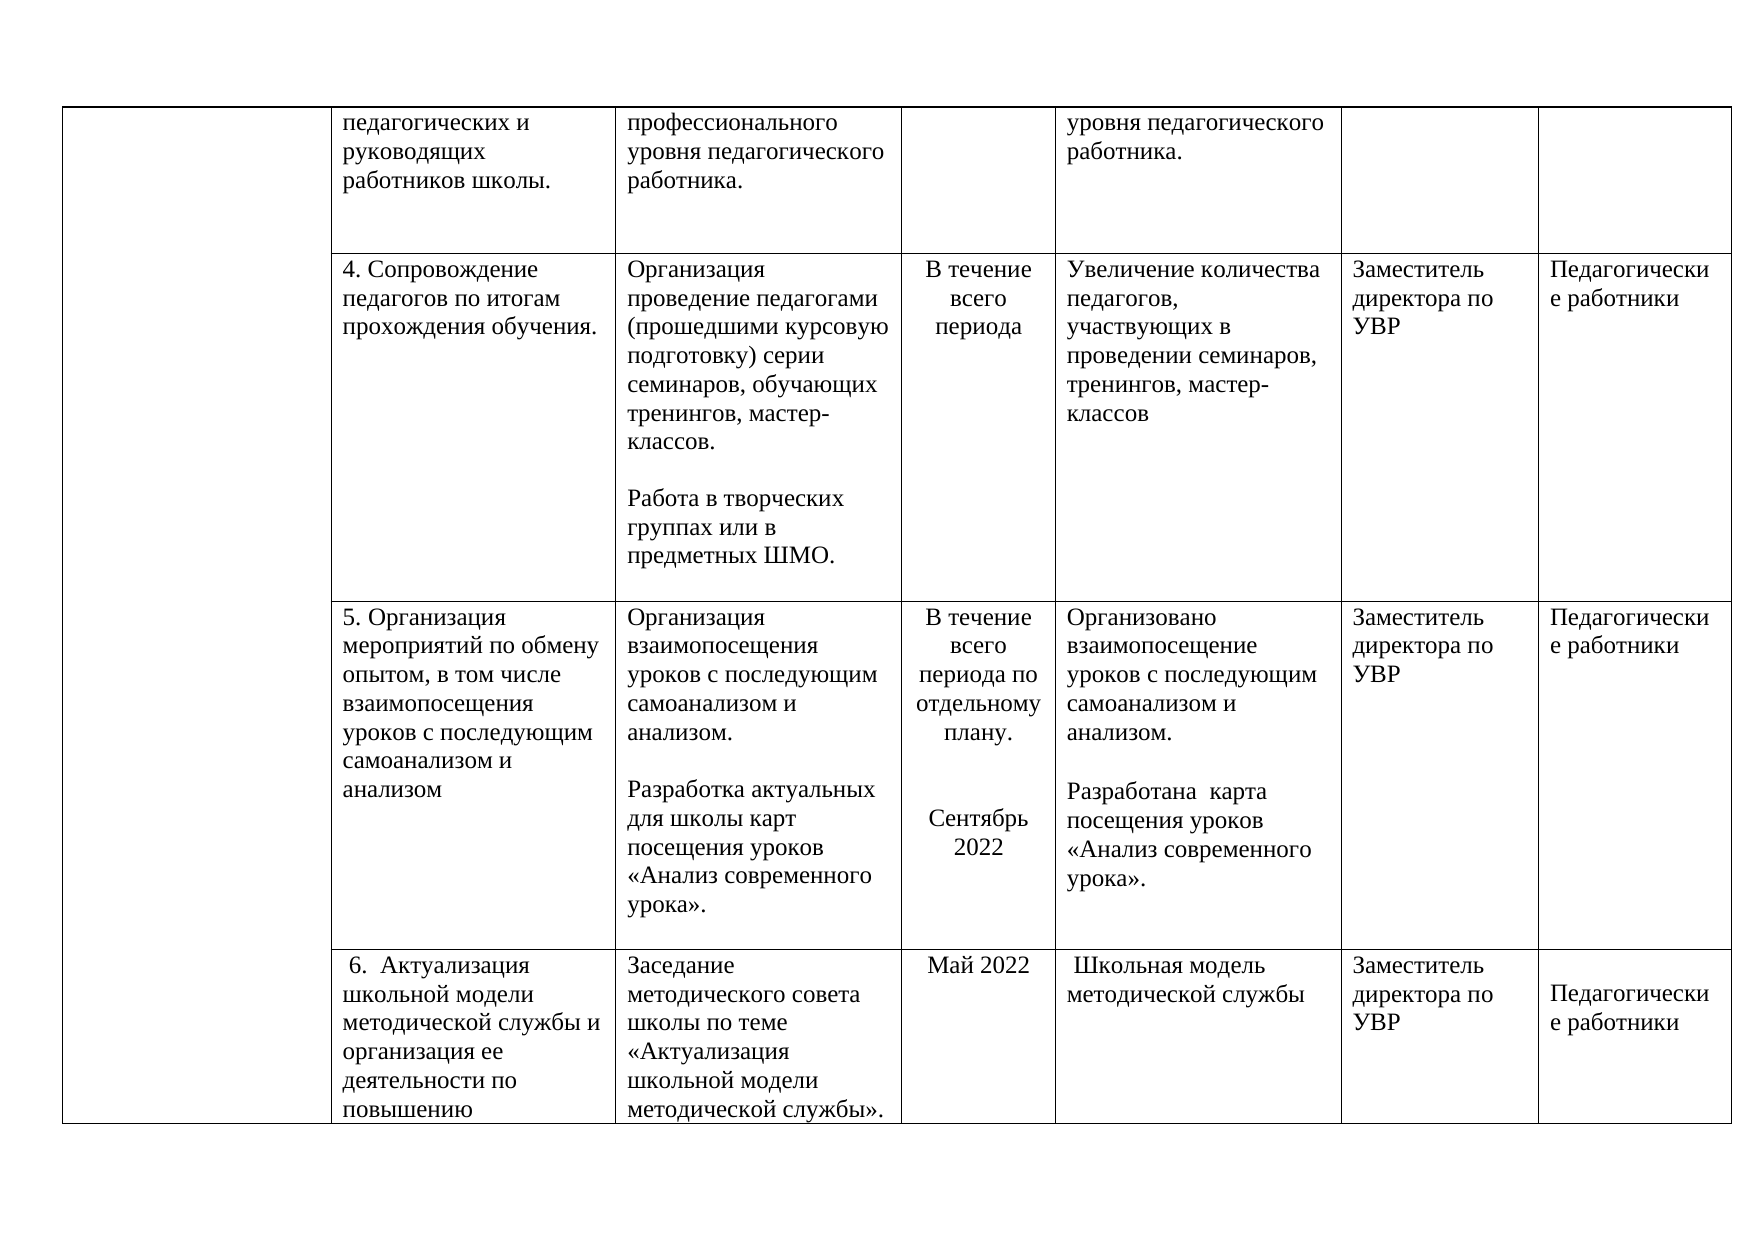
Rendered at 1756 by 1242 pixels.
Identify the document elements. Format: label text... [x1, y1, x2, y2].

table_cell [1539, 108, 1731, 253]
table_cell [616, 950, 901, 1122]
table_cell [616, 108, 901, 253]
table_cell Педагогические работники [1539, 602, 1731, 949]
table_cell Организация взаимопосещения уроков с последующим самоанализом и анализом. Разработка актуальных для школы карт посещения уроков «Анализ современного урока». [616, 602, 901, 949]
table_cell Организация проведение педагогами (прошедшими курсовую подготовку) серии семинаров, обучающих тренингов, мастер-классов. Работа в творческих группах или в предметных ШМО. [616, 254, 901, 601]
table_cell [1056, 950, 1341, 1122]
table_cell В течение всего периода [902, 254, 1055, 601]
table_cell Заместитель директора по УВР [1342, 254, 1538, 601]
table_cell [332, 950, 615, 1122]
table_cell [902, 108, 1055, 253]
table_cell 4. Сопровождение педагогов по итогам прохождения обучения. [332, 254, 615, 601]
table_cell Май 2022 [902, 950, 1055, 1122]
table_cell Педагогические работники [1539, 254, 1731, 601]
table_cell Организовано взаимопосещение уроков с последующим самоанализом и анализом. Разработана карта посещения уроков «Анализ современного урока». [1056, 602, 1341, 949]
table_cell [1056, 108, 1341, 253]
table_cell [1539, 950, 1731, 1122]
table_cell Увеличение количества педагогов, участвующих в проведении семинаров, тренингов, мастер-классов [1056, 254, 1341, 601]
table_cell 5. Организация мероприятий по обмену опытом, в том числе взаимопосещения уроков с последующим самоанализом и анализом [332, 602, 615, 949]
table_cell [1342, 108, 1538, 253]
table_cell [1342, 950, 1538, 1122]
table_cell Заместитель директора по УВР [1342, 602, 1538, 949]
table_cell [332, 108, 615, 253]
table_cell В течение всего периода по отдельному плану. Сентябрь 2022 [902, 602, 1055, 949]
